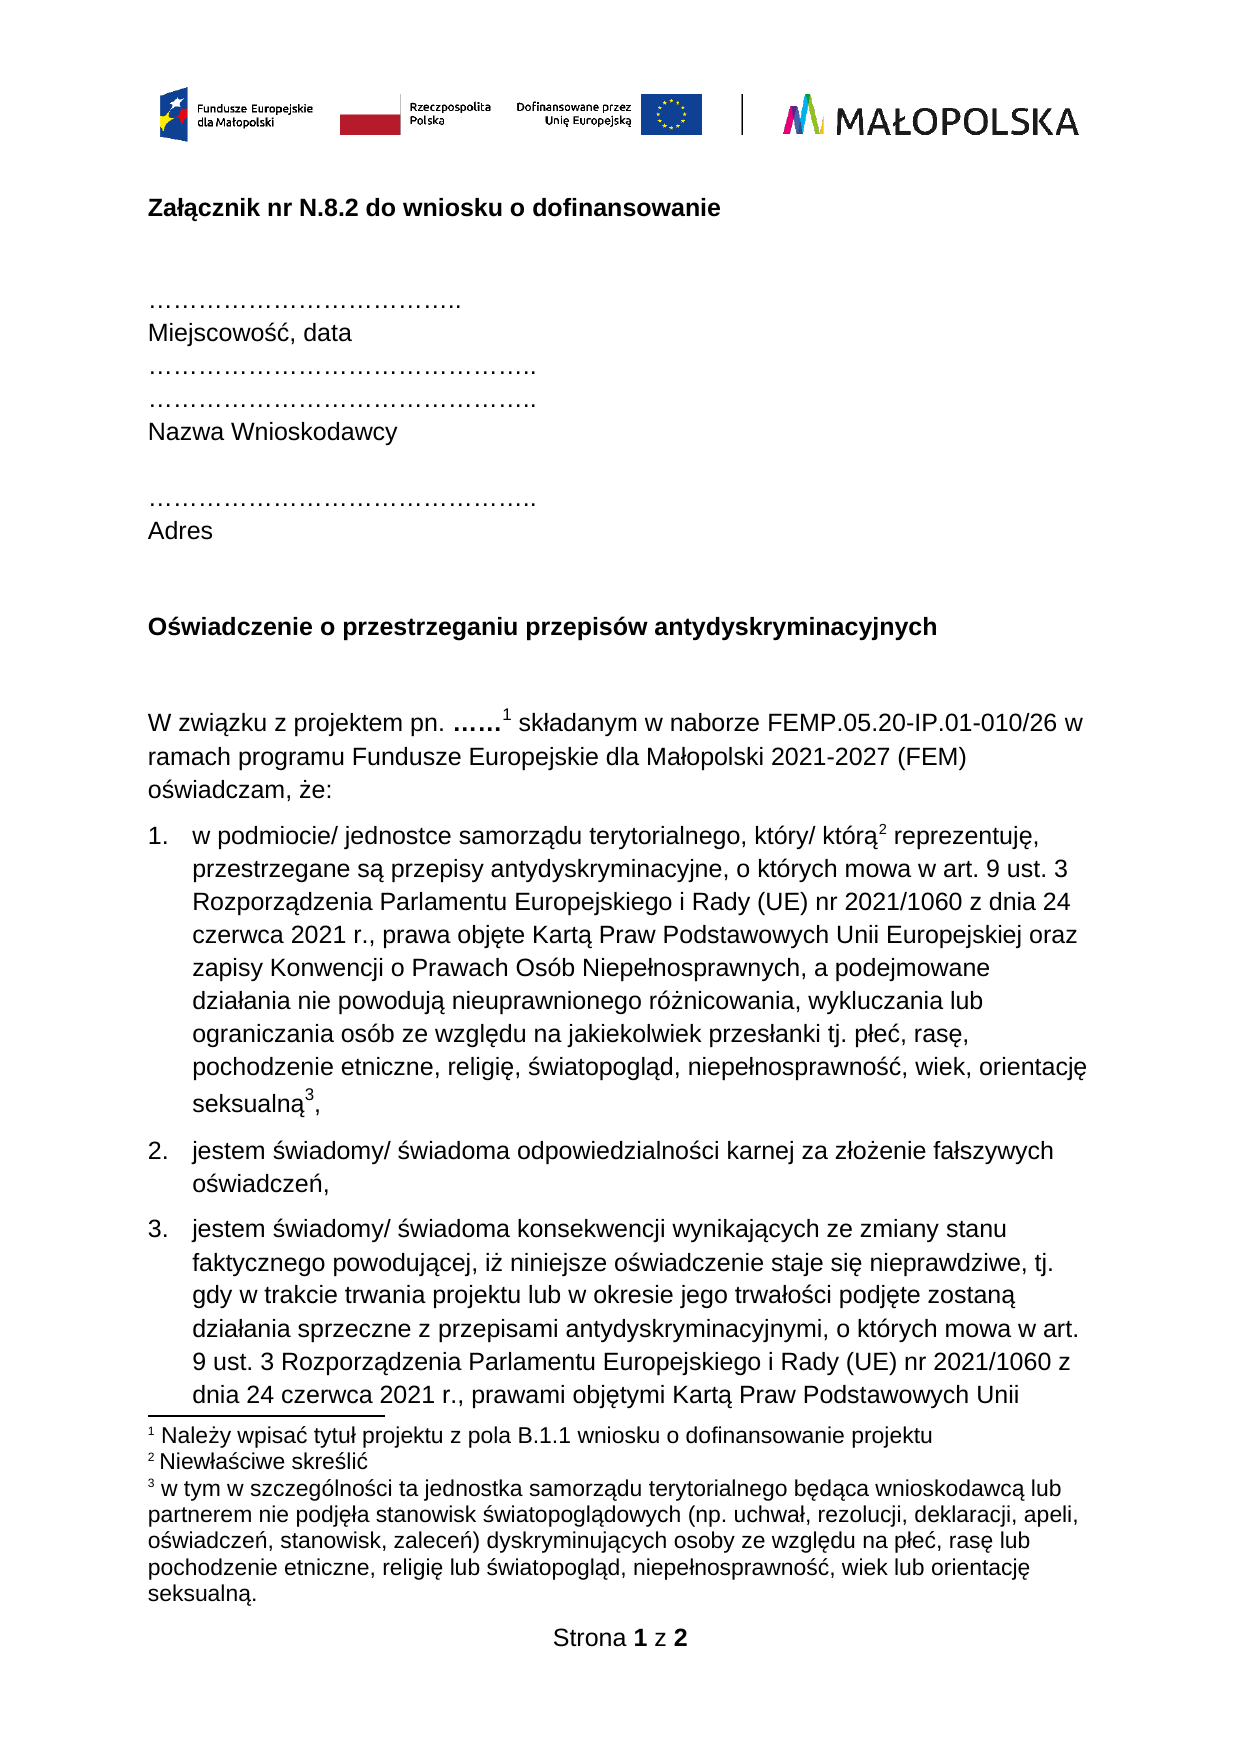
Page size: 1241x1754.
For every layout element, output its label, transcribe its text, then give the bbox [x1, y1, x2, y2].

text W związku z projektem pn. …… składanym w naborze FEMP.05.20-IP.01-010/26 w ramach programu Fundusze Europejskie dla Małopolski 2021-2027 (FEM) oświadczam, że: [148, 704, 1092, 804]
text ……………………………………….. [148, 483, 1092, 512]
text ……………………………………….. [148, 351, 1092, 380]
text Oświadczenie o przestrzeganiu przepisów antydyskryminacyjnych [148, 612, 1092, 641]
list jestem świadomy/ świadoma odpowiedzialności karnej za złożenie fałszywych oświadczeń, [148, 1136, 1092, 1198]
text Adres [148, 516, 1092, 545]
text Załącznik nr N.8.2 do wniosku o dofinansowanie [148, 192, 1092, 221]
picture [147, 73, 1093, 155]
text Miejscowość, data [148, 318, 1092, 347]
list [148, 1214, 1092, 1408]
text Nazwa Wnioskodawcy [148, 417, 1092, 446]
list w podmiocie/ jednostce samorządu terytorialnego, który/ którą reprezentuję, przestrzegane są przepisy antydyskryminacyjne, o których mowa w art. 9 ust. 3 Rozporządzenia Parlamentu Europejskiego i Rady (UE) nr 2021/1060 z dnia 24 czerwca 2021 r., prawa objęte Kartą Praw Podstawowych Unii Europejskiej oraz zapisy Konwencji o Prawach Osób Niepełnosprawnych, a podejmowane działania nie powodują nieuprawnionego różnicowania, wykluczania lub ograniczania osób ze względu na jakiekolwiek przesłanki tj. płeć, rasę, pochodzenie etniczne, religię, światopogląd, niepełnosprawność, wiek, orientację seksualną, [148, 821, 1092, 1118]
text ……………………………………….. [148, 384, 1092, 413]
text ……………………………….. [148, 285, 1092, 314]
